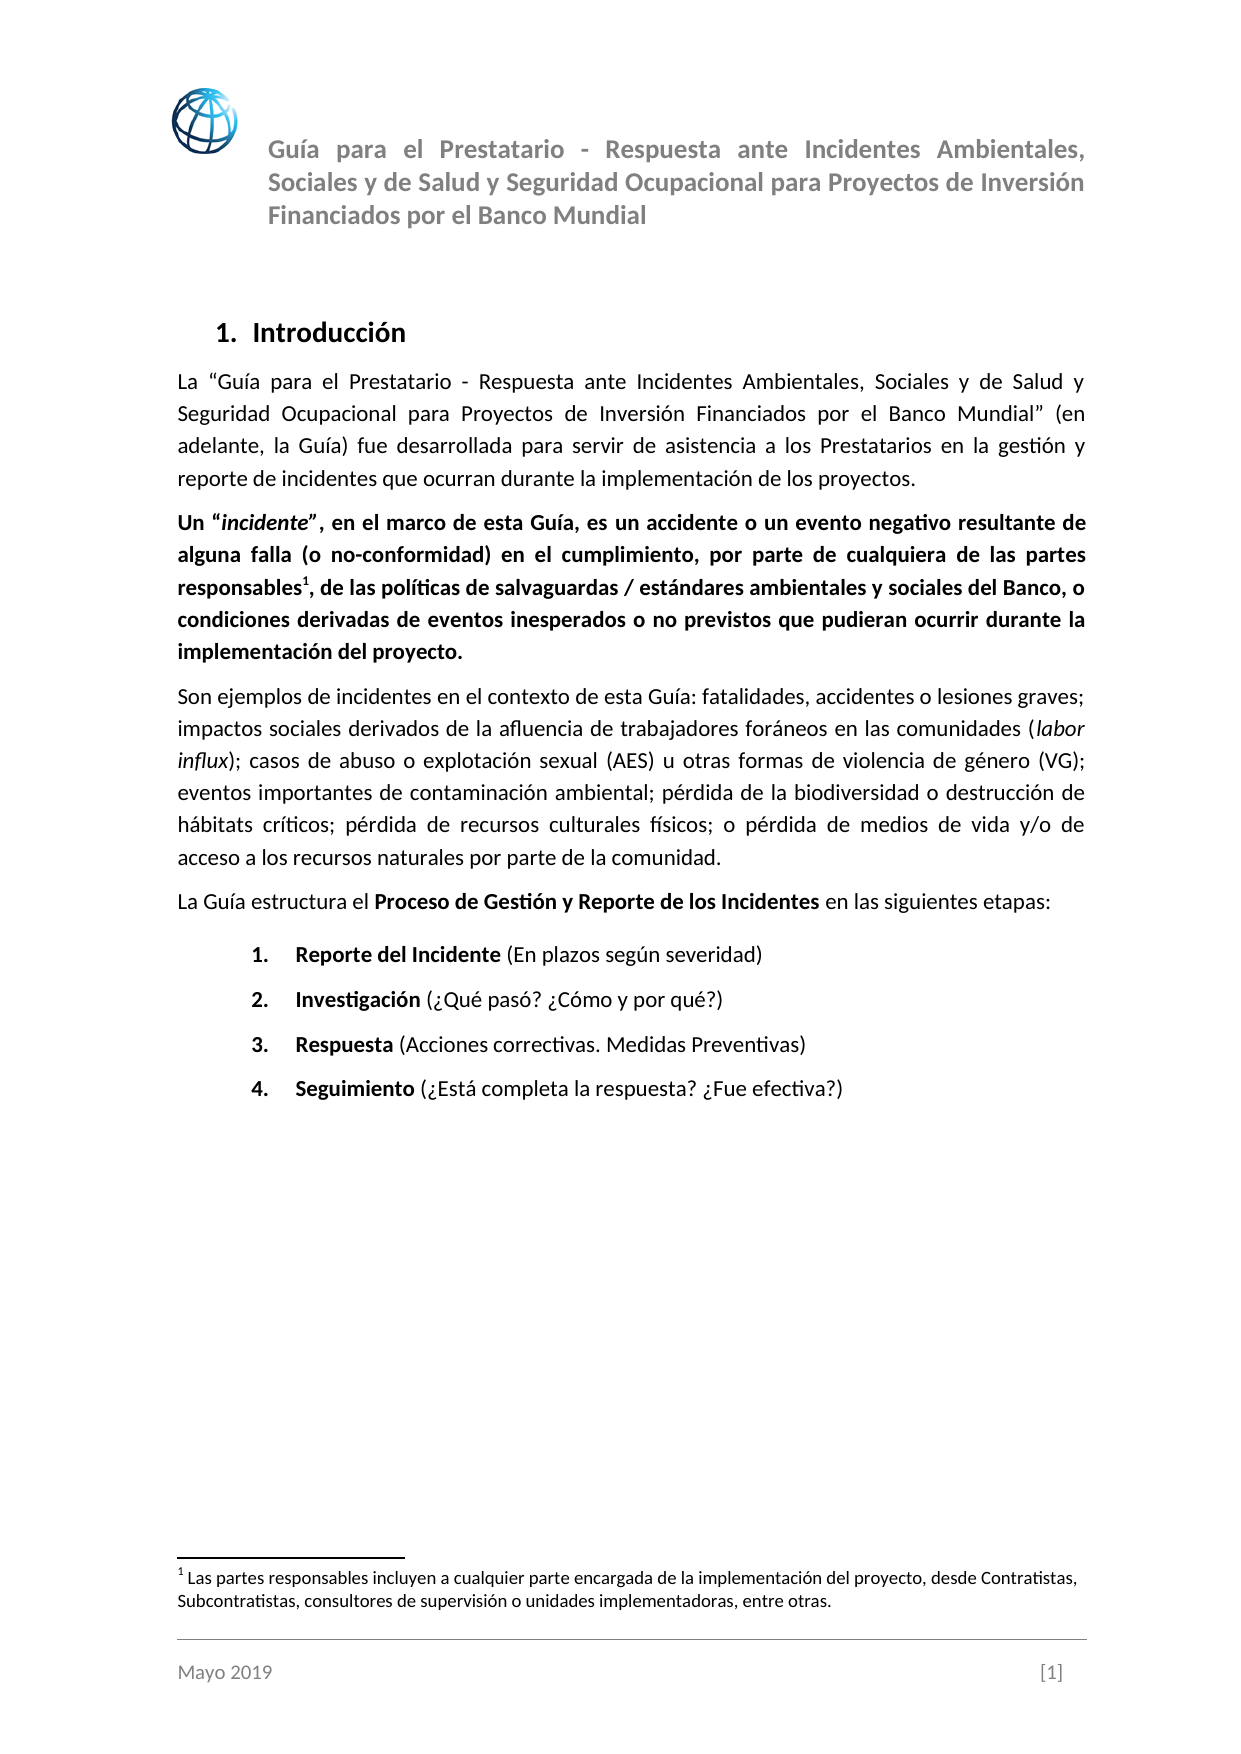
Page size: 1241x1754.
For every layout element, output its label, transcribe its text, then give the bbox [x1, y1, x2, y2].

picture [168, 88, 240, 154]
text 2. Investigación (¿Qué pasó? ¿Cómo y por qué?) [251, 985, 1087, 1013]
text Un “incidente”, en el marco de esta Guía, es un accidente o un evento negativo resultante de alguna falla (o no-conformidad) en el cumplimiento, por parte de cualquiera de las partes responsables, de las políticas de salvaguardas / estándares ambientales y sociales del Banco, o condiciones derivadas de eventos inesperados o no previstos que pudieran ocurrir durante la implementación del proyecto. [177, 508, 1087, 665]
text 3. Respuesta (Acciones correctivas. Medidas Preventivas) [251, 1030, 1087, 1058]
text 4. Seguimiento (¿Está completa la respuesta? ¿Fue efectiva?) [251, 1074, 1087, 1103]
text La “Guía para el Prestatario - Respuesta ante Incidentes Ambientales, Sociales y de Salud y Seguridad Ocupacional para Proyectos de Inversión Financiados por el Banco Mundial” (en adelante, la Guía) fue desarrollada para servir de asistencia a los Prestatarios en la gestión y reporte de incidentes que ocurran durante la implementación de los proyectos. [177, 367, 1087, 492]
text La Guía estructura el Proceso de Gestión y Reporte de los Incidentes en las siguientes etapas: [177, 887, 1087, 916]
text 1. Reporte del Incidente (En plazos según severidad) [251, 941, 1087, 968]
text Son ejemplos de incidentes en el contexto de esta Guía: fatalidades, accidentes o lesiones graves; impactos sociales derivados de la afluencia de trabajadores foráneos en las comunidades (labor influx); casos de abuso o explotación sexual (AES) u otras formas de violencia de género (VG); eventos importantes de contaminación ambiental; pérdida de la biodiversidad o destrucción de hábitats críticos; pérdida de recursos culturales físicos; o pérdida de medios de vida y/o de acceso a los recursos naturales por parte de la comunidad. [177, 682, 1087, 871]
subtitle Introducción [215, 314, 1087, 349]
